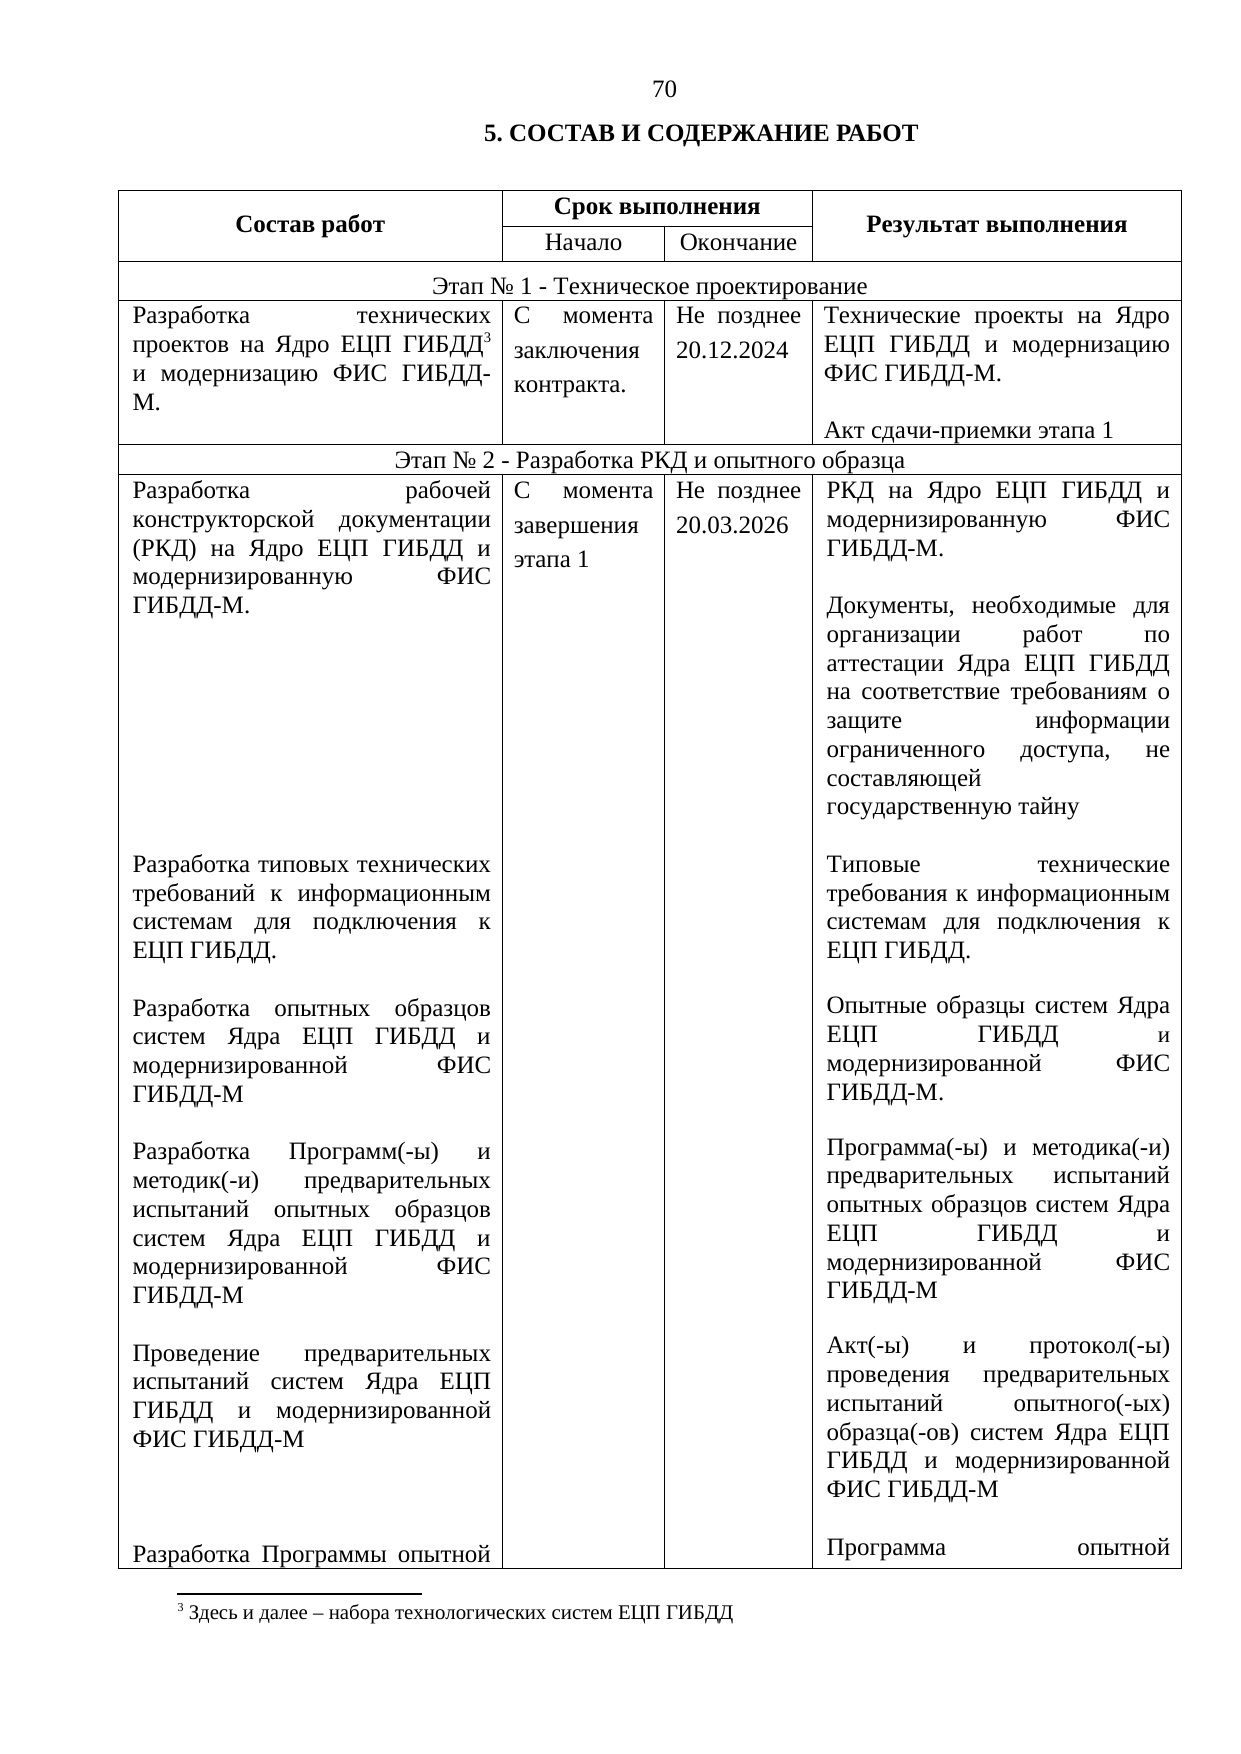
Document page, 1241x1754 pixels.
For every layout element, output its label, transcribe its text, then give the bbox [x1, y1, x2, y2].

table_header Срок выполнения [503, 191, 812, 226]
table_cell С момента завершения этапа 1 [503, 475, 664, 1568]
table_cell С момента заключения контракта. [503, 301, 664, 444]
table_cell Этап № 1 - Техническое проектирование [119, 262, 1181, 299]
table_cell Разработка технических проектов на Ядро ЕЦП ГИБДД и модернизацию ФИС ГИБДД-М. [119, 301, 502, 444]
table_cell Технические проекты на Ядро ЕЦП ГИБДД и модернизацию ФИС ГИБДД-М. Акт сдачи-приемки этапа 1 [813, 301, 1181, 444]
table_cell Этап № 2 - Разработка РКД и опытного образца [119, 445, 1181, 474]
table_cell Не позднее 20.12.2024 [665, 301, 812, 444]
subtitle Состав и содержание работ [177, 118, 1152, 147]
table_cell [119, 475, 502, 1568]
table_header Состав работ [119, 191, 502, 261]
table_header Результат выполнения [813, 191, 1181, 261]
table_cell Начало [503, 227, 664, 261]
table_cell Окончание [665, 227, 812, 261]
table_cell Не позднее 20.03.2026 [665, 475, 812, 1568]
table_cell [813, 475, 1181, 1568]
